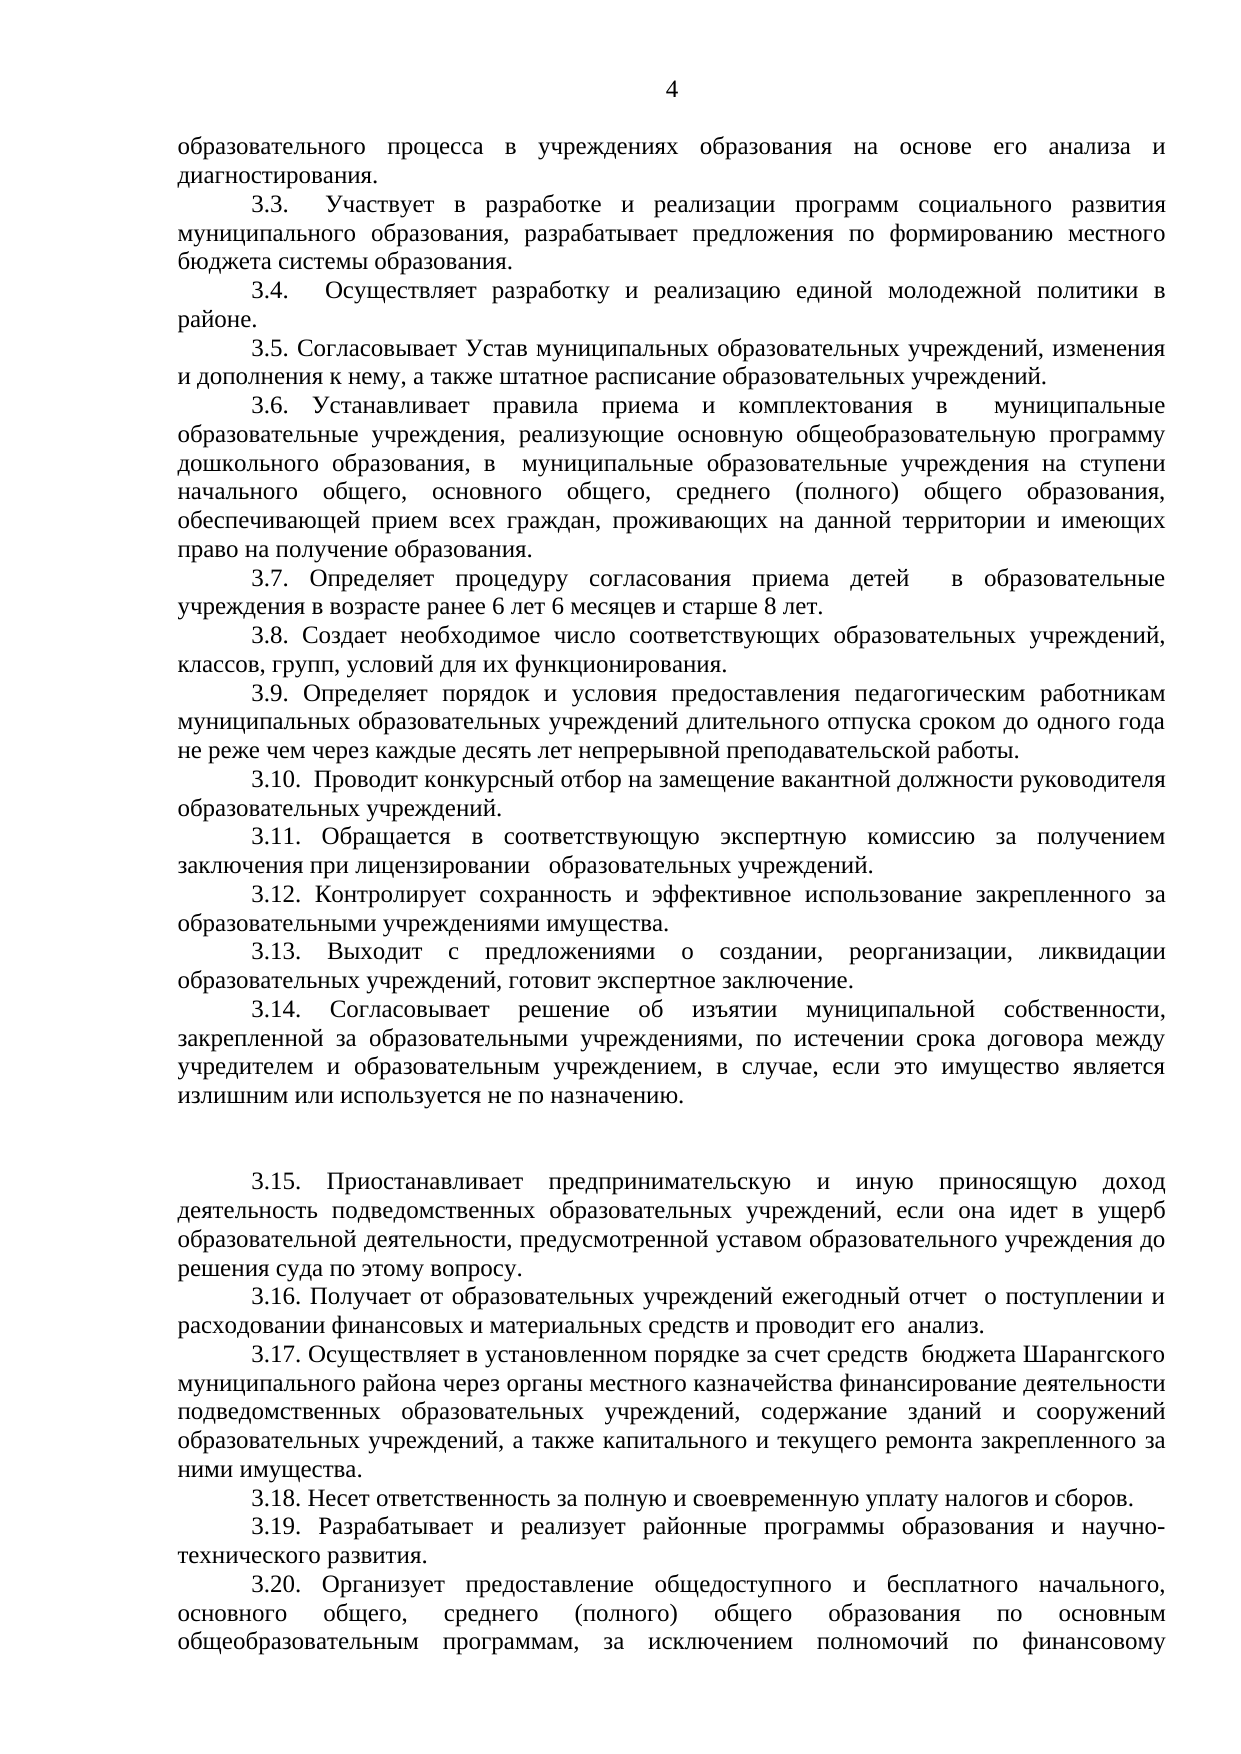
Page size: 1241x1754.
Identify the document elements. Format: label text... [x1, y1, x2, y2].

list Участвует в разработке и реализации программ социального развития муниципального образования, разрабатывает предложения по формированию местного бюджета системы образования. [177, 189, 1166, 275]
text 3.8. Создает необходимое число соответствующих образовательных учреждений, классов, групп, условий для их функционирования. [177, 620, 1166, 678]
text 3.6. Устанавливает правила приема и комплектования в муниципальные образовательные учреждения, реализующие основную общеобразовательную программу дошкольного образования, в муниципальные образовательные учреждения на ступени начального общего, основного общего, среднего (полного) общего образования, обеспечивающей прием всех граждан, проживающих на данной территории и имеющих право на получение образования. [177, 390, 1166, 563]
list Осуществляет разработку и реализацию единой молодежной политики в районе. [177, 275, 1166, 333]
text 3.18. Несет ответственность за полную и своевременную уплату налогов и сборов. [177, 1483, 1166, 1511]
text 3.16. Получает от образовательных учреждений ежегодный отчет о поступлении и расходовании финансовых и материальных средств и проводит его анализ. [177, 1281, 1166, 1339]
text 3.7. Определяет процедуру согласования приема детей в образовательные учреждения в возрасте ранее 6 лет 6 месяцев и старше 8 лет. [177, 563, 1166, 620]
text 3.11. Обращается в соответствующую экспертную комиссию за получением заключения при лицензировании образовательных учреждений. [177, 821, 1166, 879]
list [177, 131, 1166, 189]
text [177, 1569, 1166, 1655]
text 3.5. Согласовывает Устав муниципальных образовательных учреждений, изменения и дополнения к нему, а также штатное расписание образовательных учреждений. [177, 333, 1166, 390]
text 3.10. Проводит конкурсный отбор на замещение вакантной должности руководителя образовательных учреждений. [177, 764, 1166, 821]
text 3.9. Определяет порядок и условия предоставления педагогическим работникам муниципальных образовательных учреждений длительного отпуска сроком до одного года не реже чем через каждые десять лет непрерывной преподавательской работы. [177, 678, 1166, 764]
text 3.17. Осуществляет в установленном порядке за счет средств бюджета Шарангского муниципального района через органы местного казначейства финансирование деятельности подведомственных образовательных учреждений, содержание зданий и сооружений образовательных учреждений, а также капитального и текущего ремонта закрепленного за ними имущества. [177, 1339, 1166, 1483]
text 3.12. Контролирует сохранность и эффективное использование закрепленного за образовательными учреждениями имущества. [177, 879, 1166, 936]
text 3.15. Приостанавливает предпринимательскую и иную приносящую доход деятельность подведомственных образовательных учреждений, если она идет в ущерб образовательной деятельности, предусмотренной уставом образовательного учреждения до решения суда по этому вопросу. [177, 1166, 1166, 1281]
text 3.13. Выходит с предложениями о создании, реорганизации, ликвидации образовательных учреждений, готовит экспертное заключение. [177, 936, 1166, 994]
text 3.19. Разрабатывает и реализует районные программы образования и научно-технического развития. [177, 1511, 1166, 1569]
text 3.14. Согласовывает решение об изъятии муниципальной собственности, закрепленной за образовательными учреждениями, по истечении срока договора между учредителем и образовательным учреждением, в случае, если это имущество является излишним или используется не по назначению. [177, 994, 1166, 1109]
